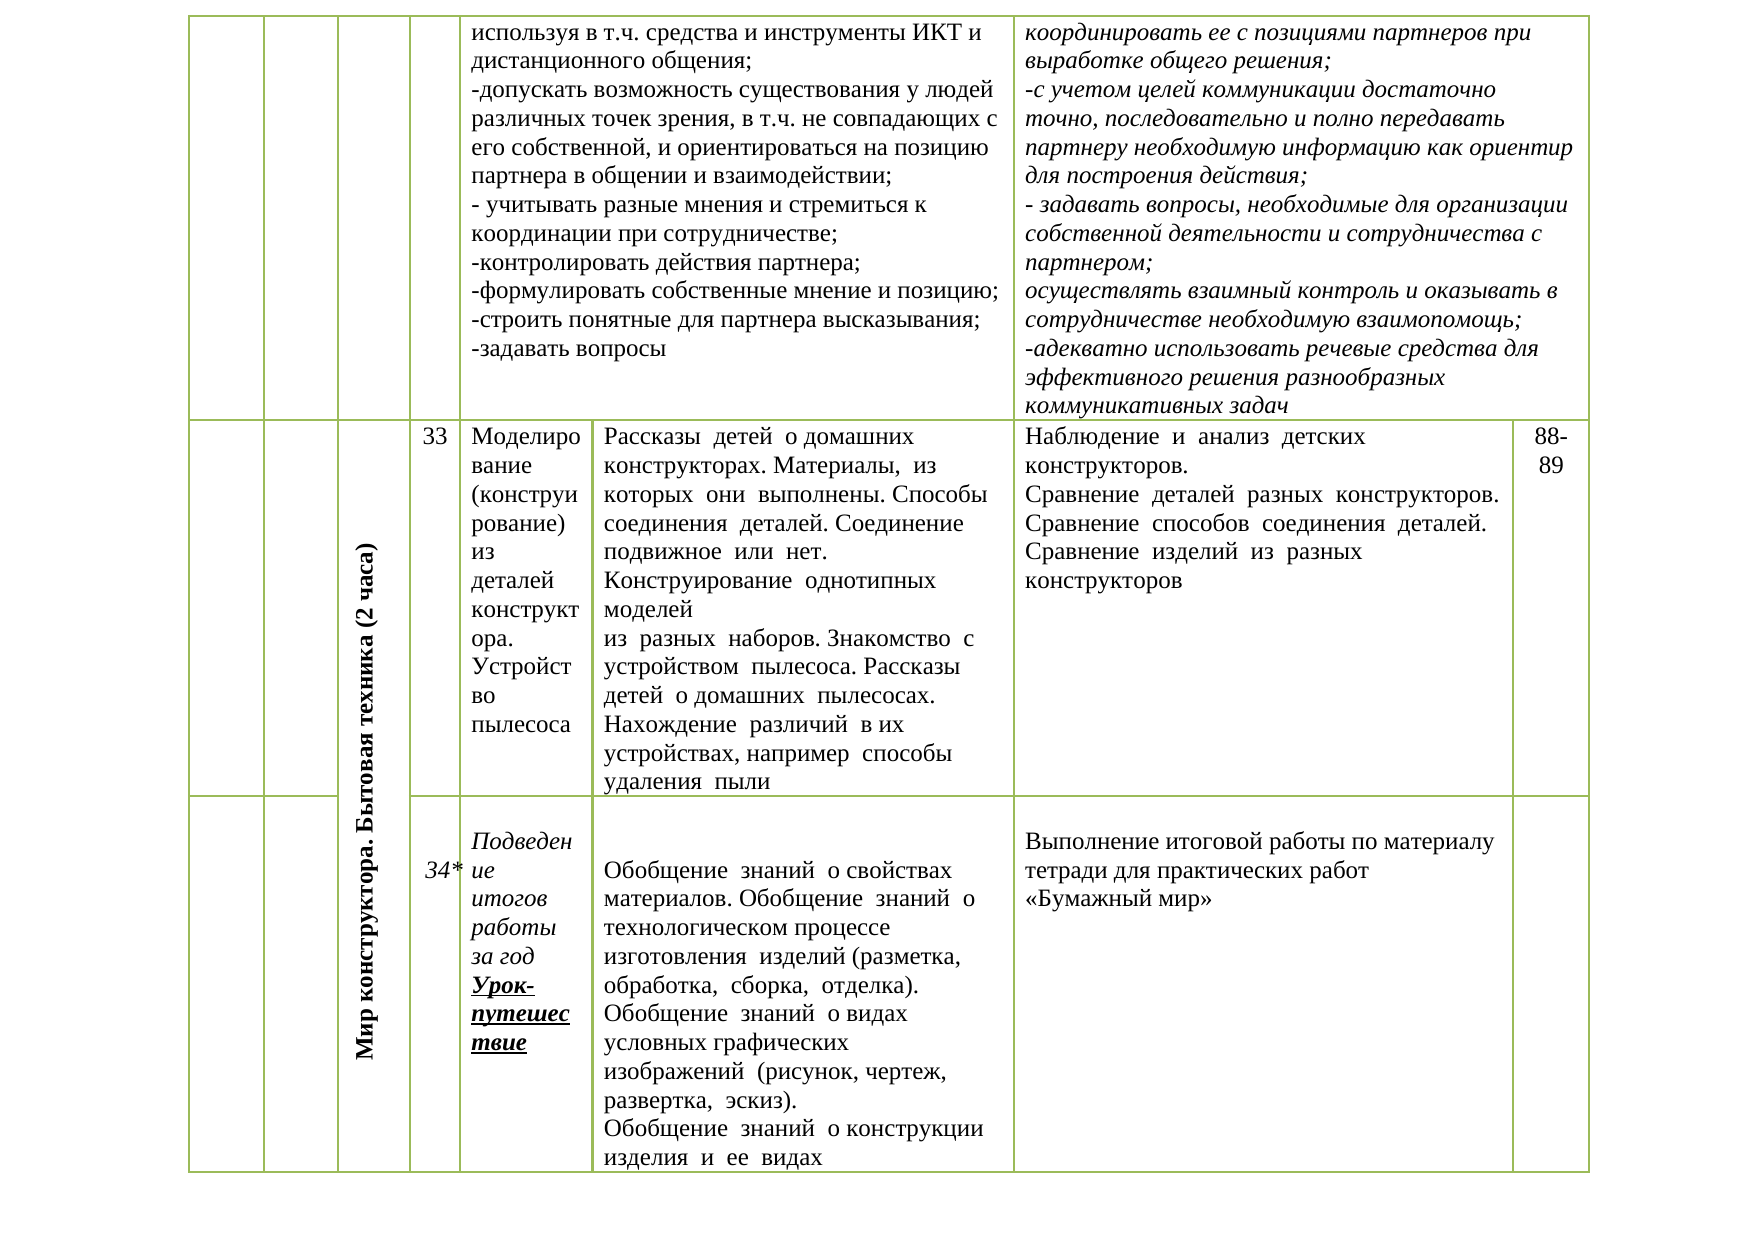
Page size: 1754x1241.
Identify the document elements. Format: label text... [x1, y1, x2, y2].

table_cell Рассказы детей о домашних конструкторах. Материалы, из которых они выполнены. Способы соединения деталей. Соединение подвижное или нет. Конструирование однотипных моделей из разных наборов. Знакомство с устройством пылесоса. Рассказы детей о домашних пылесосах. Нахождение различий в их устройствах, например способы удаления пыли [594, 421, 1013, 795]
table_cell [411, 17, 459, 419]
table_cell Подведение итогов работы за год Урок-путешествие [461, 797, 591, 1171]
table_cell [461, 17, 1013, 419]
table_cell [190, 421, 263, 795]
table_cell 34* [411, 797, 459, 1171]
table_cell 88-89 [1514, 421, 1588, 795]
table_cell 33 [411, 421, 459, 795]
table_cell Обобщение знаний о свойствах материалов. Обобщение знаний о технологическом процессе изготовления изделий (разметка, обработка, сборка, отделка). Обобщение знаний о видах условных графических изображений (рисунок, чертеж, развертка, эскиз). Обобщение знаний о конструкции изделия и ее видах [594, 797, 1013, 1171]
table_cell [1514, 797, 1588, 1171]
table_cell [265, 421, 337, 795]
table_cell Мир конструктора. Бытовая техника (2 часа) [339, 421, 409, 1171]
table_cell Наблюдение и анализ детских конструкторов. Сравнение деталей разных конструкторов. Сравнение способов соединения деталей. Сравнение изделий из разных конструкторов [1015, 421, 1512, 795]
table_cell Выполнение итоговой работы по материалу тетради для практических работ «Бумажный мир» [1015, 797, 1512, 1171]
table_cell [265, 797, 337, 1171]
table_cell [190, 17, 263, 419]
table_cell [339, 17, 409, 419]
table_cell [190, 797, 263, 1171]
table_cell [265, 17, 337, 419]
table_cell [1015, 17, 1588, 419]
table_cell Моделирование (конструирование) из деталей конструктора. Устройство пылесоса [461, 421, 591, 795]
